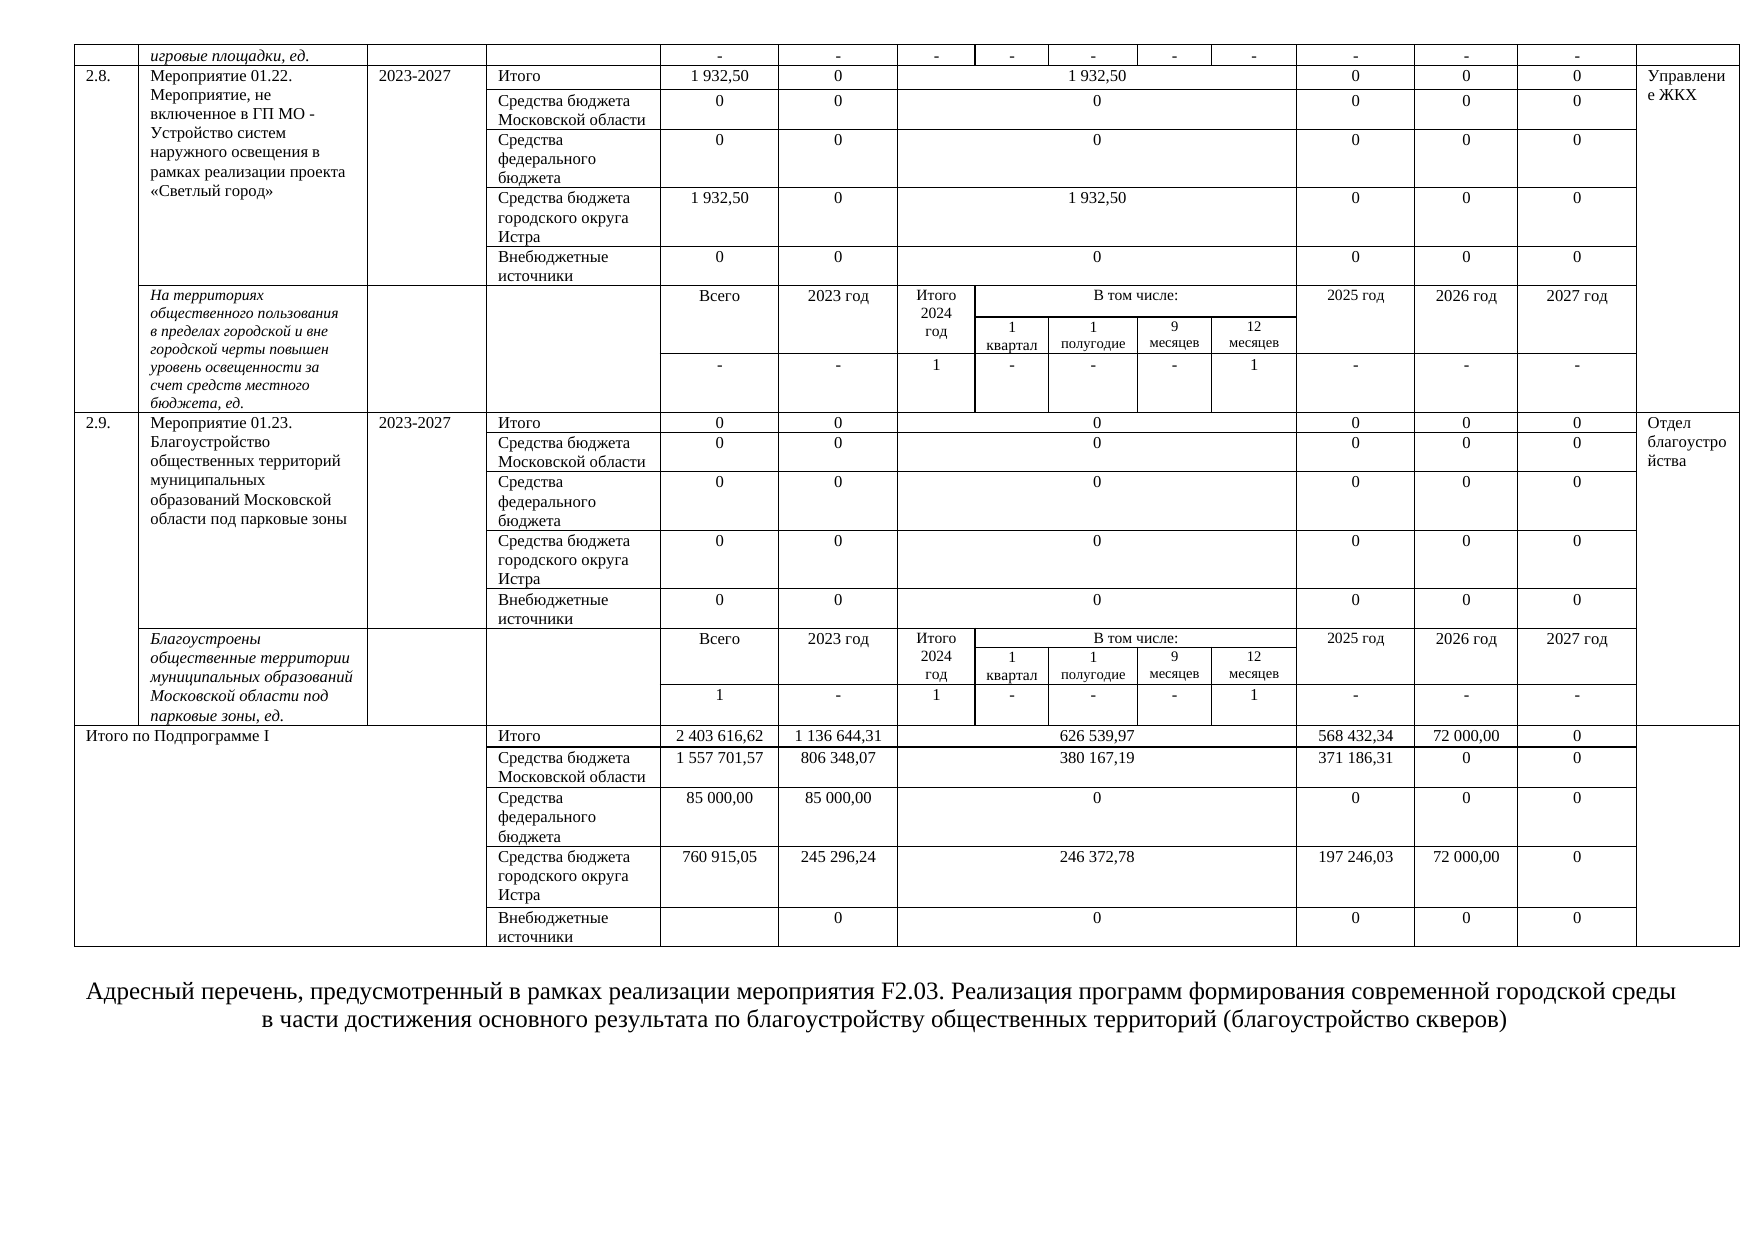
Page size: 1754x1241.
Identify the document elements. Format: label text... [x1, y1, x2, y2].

table_cell 0 [1518, 589, 1636, 628]
table_cell 0 [1297, 188, 1414, 246]
table_cell 0 [1415, 788, 1517, 846]
table_cell 0 [779, 66, 897, 89]
table_cell 0 [1415, 472, 1517, 530]
table_cell 9 месяцев [1138, 648, 1211, 683]
table_cell 2023 год [779, 629, 897, 683]
table_cell - [1049, 354, 1137, 412]
table_cell Мероприятие 01.23. Благоустройство общественных территорий муниципальных образований Московской области под парковые зоны [139, 413, 367, 628]
table_cell 0 [1518, 472, 1636, 530]
table_cell 0 [661, 130, 778, 187]
table_cell 0 [1518, 413, 1636, 432]
table_cell [368, 286, 486, 412]
table_cell Средства федерального бюджета [487, 472, 660, 530]
table_cell - [976, 45, 1048, 64]
table_cell Средства бюджета Московской области [487, 433, 660, 471]
table_cell 2027 год [1518, 286, 1636, 353]
table_cell Итого по Подпрограмме I [75, 726, 486, 946]
table_cell 1 [1212, 354, 1296, 412]
table_cell [368, 629, 486, 724]
table_cell 2025 год [1297, 286, 1414, 353]
table_cell 197 246,03 [1297, 847, 1414, 907]
table_cell 2023-2027 [368, 66, 486, 285]
table_cell 0 [779, 247, 897, 285]
table_cell - [1138, 354, 1211, 412]
table_cell 0 [1415, 247, 1517, 285]
table_cell 0 [661, 531, 778, 588]
table_cell 0 [1297, 433, 1414, 471]
table_cell Итого [487, 413, 660, 432]
table_cell 2026 год [1415, 629, 1517, 683]
table_cell 0 [661, 433, 778, 471]
table_cell 568 432,34 [1297, 726, 1414, 746]
table_cell 0 [1297, 472, 1414, 530]
table_cell Мероприятие 01.22. Мероприятие, не включенное в ГП МО - Устройство систем наружного освещения в рамках реализации проекта «Светлый город» [139, 66, 367, 285]
table_cell 2023-2027 [368, 413, 486, 628]
table_cell В том числе: [976, 629, 1296, 647]
table_cell - [976, 685, 1048, 724]
table_cell 2 403 616,62 [661, 726, 778, 746]
table_cell Итого 2024 год [898, 286, 974, 353]
table_cell 0 [1518, 748, 1636, 787]
table_cell 0 [1518, 433, 1636, 471]
table_cell Итого [487, 726, 660, 746]
table_cell - [1212, 45, 1296, 64]
table_cell 1 квартал [976, 318, 1048, 353]
table_cell - [779, 45, 897, 64]
table_cell 1 932,50 [898, 66, 1296, 89]
table_cell 0 [779, 413, 897, 432]
table_cell Всего [661, 286, 778, 353]
table_cell 806 348,07 [779, 748, 897, 787]
table_cell 0 [661, 589, 778, 628]
table_cell 1 136 644,31 [779, 726, 897, 746]
table_cell 0 [898, 472, 1296, 530]
table_cell 0 [1415, 433, 1517, 471]
table_cell 0 [898, 247, 1296, 285]
table_cell - [1415, 685, 1517, 724]
table_cell 0 [1518, 66, 1636, 89]
table_cell 12 месяцев [1212, 318, 1296, 353]
table_cell - [1138, 45, 1211, 64]
table_cell 380 167,19 [898, 748, 1296, 787]
table_cell 0 [1518, 847, 1636, 907]
table_cell 0 [1415, 748, 1517, 787]
table_cell 72 000,00 [1415, 847, 1517, 907]
table_cell - [1297, 45, 1414, 64]
table_cell 2027 год [1518, 629, 1636, 683]
table_cell 0 [1297, 247, 1414, 285]
table_cell Внебюджетные источники [487, 247, 660, 285]
table_cell - [661, 354, 778, 412]
table_cell 0 [1297, 130, 1414, 187]
table_cell 0 [1518, 788, 1636, 846]
table_cell 2.8. [75, 66, 138, 412]
table_cell 0 [779, 908, 897, 946]
table_cell - [1297, 685, 1414, 724]
table_cell 0 [1297, 66, 1414, 89]
table_cell 0 [898, 788, 1296, 846]
table_cell Отдел благоустройства [1637, 413, 1739, 724]
table_cell 0 [1415, 589, 1517, 628]
table_cell Средства бюджета Московской области [487, 748, 660, 787]
table_cell 0 [1415, 130, 1517, 187]
table_cell 1 932,50 [661, 188, 778, 246]
table_cell 626 539,97 [898, 726, 1296, 746]
table_cell Внебюджетные источники [487, 589, 660, 628]
table_cell - [1049, 685, 1137, 724]
table_cell Всего [661, 629, 778, 683]
table_cell Средства бюджета Московской области [487, 90, 660, 129]
table_cell 0 [779, 433, 897, 471]
table_cell 0 [898, 130, 1296, 187]
table_cell 0 [1415, 531, 1517, 588]
table_cell 12 месяцев [1212, 648, 1296, 683]
table_cell 0 [898, 413, 1296, 432]
table_cell 0 [661, 90, 778, 129]
table_cell 0 [779, 188, 897, 246]
table_cell - [898, 45, 974, 64]
table_cell 0 [1297, 90, 1414, 129]
table_cell 0 [898, 531, 1296, 588]
table_cell 0 [1297, 908, 1414, 946]
table_cell 0 [1518, 130, 1636, 187]
table_cell 246 372,78 [898, 847, 1296, 907]
table_cell 1 557 701,57 [661, 748, 778, 787]
table_cell 0 [1297, 788, 1414, 846]
table_cell 85 000,00 [661, 788, 778, 846]
table_cell 0 [1415, 188, 1517, 246]
table_cell Итого 2024 год [898, 629, 974, 683]
table_cell Средства федерального бюджета [487, 130, 660, 187]
table_cell 0 [1415, 413, 1517, 432]
table_cell 0 [1297, 589, 1414, 628]
table_cell 0 [1297, 413, 1414, 432]
table_cell 1 полугодие [1049, 318, 1137, 353]
table_cell - [1518, 354, 1636, 412]
table_cell Средства бюджета городского округа Истра [487, 847, 660, 907]
table_cell 0 [1415, 908, 1517, 946]
table_cell - [779, 354, 897, 412]
table_cell 85 000,00 [779, 788, 897, 846]
table_cell - [661, 45, 778, 64]
table_cell - [1415, 45, 1517, 64]
table_cell 0 [898, 908, 1296, 946]
table_cell 0 [661, 472, 778, 530]
table_cell Внебюджетные источники [487, 908, 660, 946]
table_cell Средства бюджета городского округа Истра [487, 531, 660, 588]
table_cell - [1415, 354, 1517, 412]
table_cell В том числе: [976, 286, 1296, 316]
table_cell - [1138, 685, 1211, 724]
table_cell [487, 629, 660, 724]
table_cell 0 [779, 130, 897, 187]
table_cell 1 [898, 685, 974, 724]
table_cell - [1518, 45, 1636, 64]
table_cell 0 [1518, 908, 1636, 946]
table_cell Средства бюджета городского округа Истра [487, 188, 660, 246]
table_cell [487, 286, 660, 412]
table_cell 0 [779, 472, 897, 530]
table_cell 1 932,50 [898, 188, 1296, 246]
table_cell 0 [1415, 90, 1517, 129]
table_cell 1 932,50 [661, 66, 778, 89]
table_cell - [1297, 354, 1414, 412]
table_cell - [976, 354, 1048, 412]
table_cell 0 [1415, 66, 1517, 89]
table_cell - [1049, 45, 1137, 64]
table_cell 0 [1297, 531, 1414, 588]
table_cell - [779, 685, 897, 724]
table_cell 0 [1518, 247, 1636, 285]
table_cell 1 полугодие [1049, 648, 1137, 683]
table_cell [1637, 726, 1739, 946]
table_cell На территориях общественного пользования в пределах городской и вне городской черты повышен уровень освещенности за счет средств местного бюджета, ед. [139, 286, 367, 412]
table_cell 0 [898, 589, 1296, 628]
table_cell Благоустроены общественные территории муниципальных образований Московской области под парковые зоны, ед. [139, 629, 367, 724]
table_cell 0 [779, 589, 897, 628]
table_cell 1 квартал [976, 648, 1048, 683]
text Адресный перечень, предусмотренный в рамках реализации мероприятия F2.03. Реализация программ формирования современной городской среды в части достижения основного результата по благоустройству общественных территорий (благоустройство скверов) [74, 976, 1695, 1033]
table_cell Итого [487, 66, 660, 89]
table_cell 245 296,24 [779, 847, 897, 907]
table_cell 72 000,00 [1415, 726, 1517, 746]
table_cell [661, 908, 778, 946]
table_cell 371 186,31 [1297, 748, 1414, 787]
table_cell 0 [661, 247, 778, 285]
table_cell 0 [779, 90, 897, 129]
table_cell 1 [898, 354, 974, 412]
table_cell 0 [1518, 531, 1636, 588]
table_cell 0 [1518, 726, 1636, 746]
table_cell 0 [898, 90, 1296, 129]
table_cell 2025 год [1297, 629, 1414, 683]
table_cell 760 915,05 [661, 847, 778, 907]
table_cell 0 [898, 433, 1296, 471]
table_cell 1 [1212, 685, 1296, 724]
table_cell 0 [779, 531, 897, 588]
table_cell Управление ЖКХ [1637, 66, 1739, 412]
table_cell 9 месяцев [1138, 318, 1211, 353]
table_cell 0 [661, 413, 778, 432]
table_cell Средства федерального бюджета [487, 788, 660, 846]
table_cell 0 [1518, 188, 1636, 246]
table_cell 2023 год [779, 286, 897, 353]
table_cell 0 [1518, 90, 1636, 129]
table_cell 2026 год [1415, 286, 1517, 353]
table_cell 2.9. [75, 413, 138, 724]
table_cell - [1518, 685, 1636, 724]
table_cell 1 [661, 685, 778, 724]
